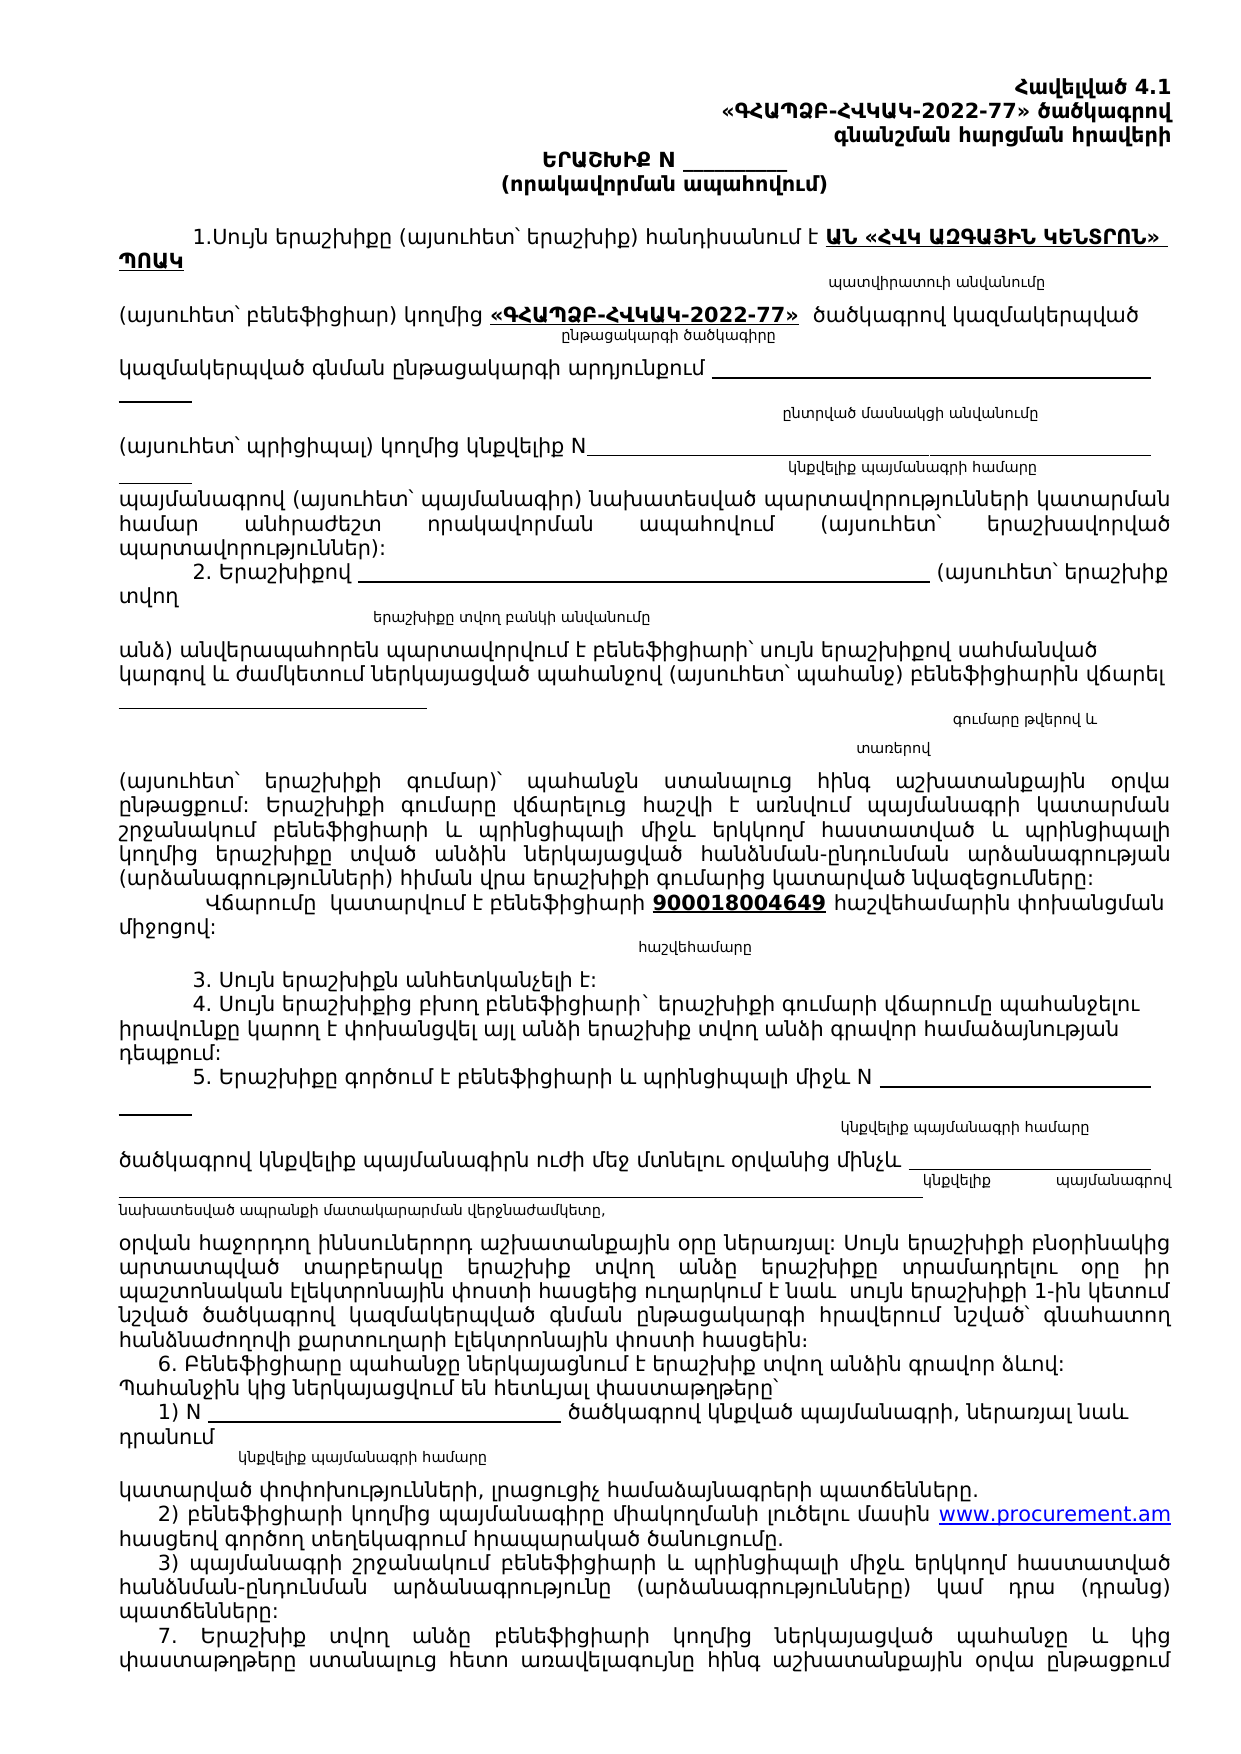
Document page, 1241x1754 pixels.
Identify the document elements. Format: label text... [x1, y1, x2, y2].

text 1) N ծածկագրով կնքված պայմանագրի, ներառյալ նաև դրանում [118, 1400, 1171, 1449]
text կնքվելիք պայմանագրի համարը [118, 1449, 1171, 1478]
text գնանշման հարցման հրավերի [118, 123, 1171, 148]
text (այսուհետ՝ երաշխիքի գումար)՝ պահանջն ստանալուց հինգ աշխատանքային օրվա ընթացքում: Երաշխիքի գումարը վճարելուց հաշվի է առնվում պայմանագրի կատարման շրջանակում բենեֆիցիարի և պրինցիպալի միջև երկկողմ հաստատված և պրինցիպալի կողմից երաշխիքը տված անձին ներկայացված հանձնման-ընդունման արձանագրության (արձանագրությունների) հիման վրա երաշխիքի գումարից կատարված նվազեցումները: [118, 769, 1171, 891]
text գումարը թվերով և տառերով [856, 711, 1171, 769]
text 2. Երաշխիքով (այսուհետ՝ երաշխիք տվող [118, 560, 1171, 609]
text պայմանագրով (այսուհետ՝ պայմանագիր) նախատեսված պարտավորությունների կատարման համար անհրաժեշտ որակավորման ապահովում (այսուհետ՝ երաշխավորված պարտավորություններ): [118, 487, 1171, 560]
list օրվան հաջորդող իննսուներորդ աշխատանքային օրը ներառյալ: Սույն երաշխիքի բնօրինակից արտատպված տարբերակը երաշխիք տվող անձը երաշխիքը տրամադրելու օրը իր պաշտոնական էլեկտրոնային փոստի հասցեից ուղարկում է նաև սույն երաշխիքի 1-ին կետում նշված ծածկագրով կազմակերպված գնման ընթացակարգի հրավերում նշված՝ գնահատող հանձնաժողովի քարտուղարի էլեկտրոնային փոստի հասցեին։ [118, 1231, 1171, 1352]
text ԵՐԱՇԽԻՔ N __________ [118, 148, 1171, 172]
text երաշխիքը տվող բանկի անվանումը [118, 609, 1171, 638]
text անձ) անվերապահորեն պարտավորվում է բենեֆիցիարի՝ սույն երաշխիքով սահմանված կարգով և ժամկետում ներկայացված պահանջով (այսուհետ՝ պահանջ) բենեֆիցիարին վճարել [118, 638, 1171, 711]
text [118, 1624, 1171, 1672]
text ընտրված մասնակցի անվանումը [118, 405, 1171, 434]
text կնքվելիք պայմանագրի համարը [118, 1119, 1171, 1148]
text (այսուհետ՝ պրիցիպալ) կողմից կնքվելիք N կնքվելիք պայմանագրի համարը [118, 434, 1171, 487]
text (այսուհետ՝ բենեֆիցիար) կողմից «ԳՀԱՊՁԲ-ՀՎԿԱԿ-2022-77» ծածկագրով կազմակերպված ընթացակարգի ծածկագիրը [118, 303, 1171, 356]
text Վճարումը կատարվում է բենեֆիցիարի 900018004649 հաշվեհամարին փոխանցման միջոցով: [118, 891, 1171, 939]
text 1.Սույն երաշխիքը (այսուհետ՝ երաշխիք) հանդիսանում է ԱՆ «ՀՎԿ ԱԶԳԱՅԻՆ ԿԵՆՏՐՈՆ» ՊՈԱԿ [118, 225, 1171, 274]
text կազմակերպված գնման ընթացակարգի արդյունքում [118, 356, 1171, 405]
text (որակավորման ապահովում) [118, 172, 1171, 196]
text 5. Երաշխիքը գործում է բենեֆիցիարի և պրինցիպալի միջև N [118, 1065, 1171, 1119]
text «ԳՀԱՊՁԲ-ՀՎԿԱԿ-2022-77» ծածկագրով [118, 99, 1171, 123]
text պատվիրատուի անվանումը [708, 274, 1171, 303]
text 3) պայմանագրի շրջանակում բենեֆիցիարի և պրինցիպալի միջև երկկողմ հաստատված հանձնման-ընդունման արձանագրությունը (արձանագրությունները) կամ դրա (դրանց) պատճենները: [118, 1551, 1171, 1624]
text կատարված փոփոխությունների, լրացուցիչ համաձայնագրերի պատճենները. [118, 1478, 1171, 1502]
text հաշվեհամարը [192, 939, 1171, 968]
text 4. Սույն երաշխիքից բխող բենեֆիցիարի` երաշխիքի գումարի վճարումը պահանջելու իրավունքը կարող է փոխանցվել այլ անձի երաշխիք տվող անձի գրավոր համաձայնության դեպքում: [118, 992, 1171, 1065]
text 2) բենեֆիցիարի կողմից պայմանագիրը միակողմանի լուծելու մասին www.procurement.am հասցեով գործող տեղեկագրում հրապարակած ծանուցումը. [118, 1502, 1171, 1551]
list ծածկագրով կնքվելիք պայմանագիրն ուժի մեջ մտնելու օրվանից մինչև կնքվելիք պայմանագրով նախատեսված ապրանքի մատակարարման վերջնաժամկետը, [118, 1148, 1171, 1231]
text 6. Բենեֆիցիարը պահանջը ներկայացնում է երաշխիք տվող անձին գրավոր ձևով: Պահանջին կից ներկայացվում են հետևյալ փաստաթղթերը՝ [118, 1352, 1171, 1400]
text 3. Սույն երաշխիքն անհետկանչելի է: [118, 968, 1171, 992]
text Հավելված 4.1 [118, 75, 1171, 99]
